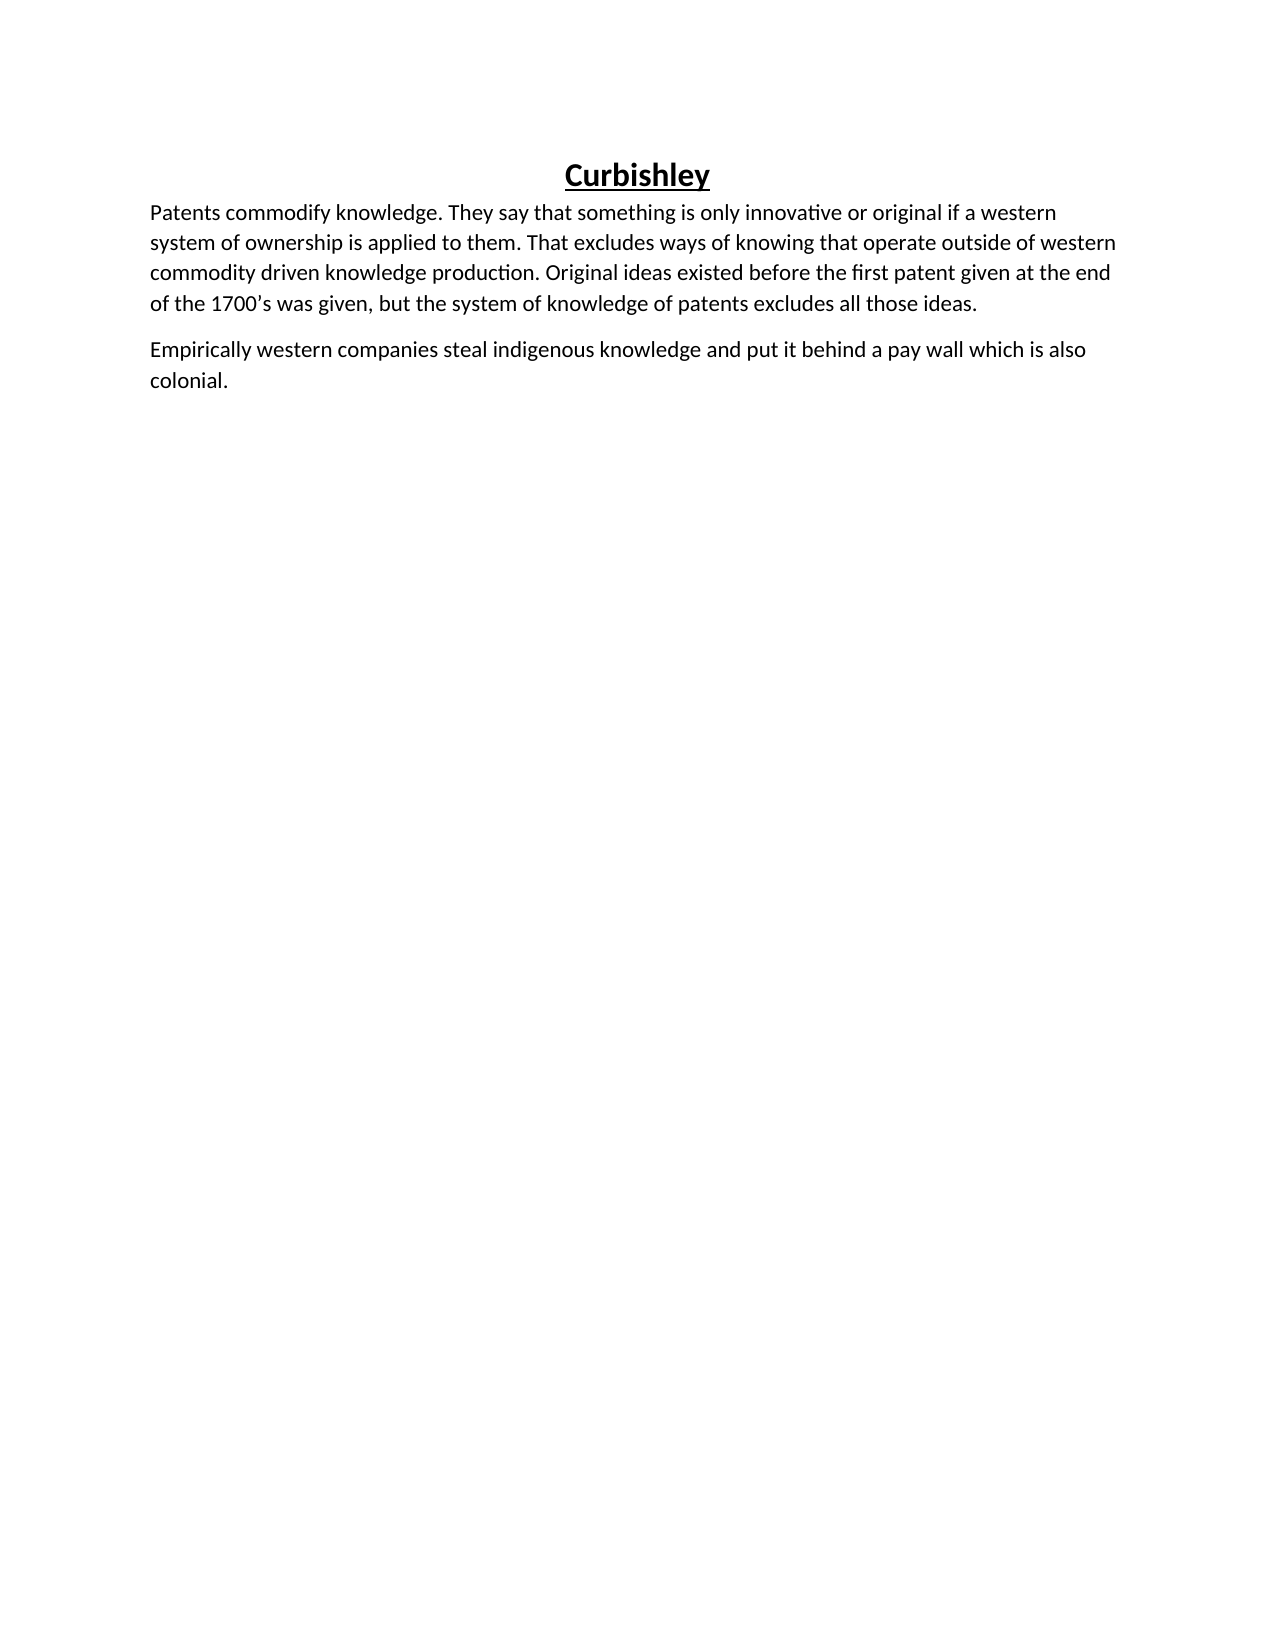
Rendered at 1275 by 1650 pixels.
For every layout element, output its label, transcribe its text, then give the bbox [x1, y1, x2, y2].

text Patents commodify knowledge. They say that something is only innovative or original if a western system of ownership is applied to them. That excludes ways of knowing that operate outside of western commodity driven knowledge production. Original ideas existed before the first patent given at the end of the 1700’s was given, but the system of knowledge of patents excludes all those ideas. [150, 198, 1125, 317]
text Empirically western companies steal indigenous knowledge and put it behind a pay wall which is also colonial. [150, 336, 1125, 394]
subtitle Curbishley [150, 154, 1125, 195]
